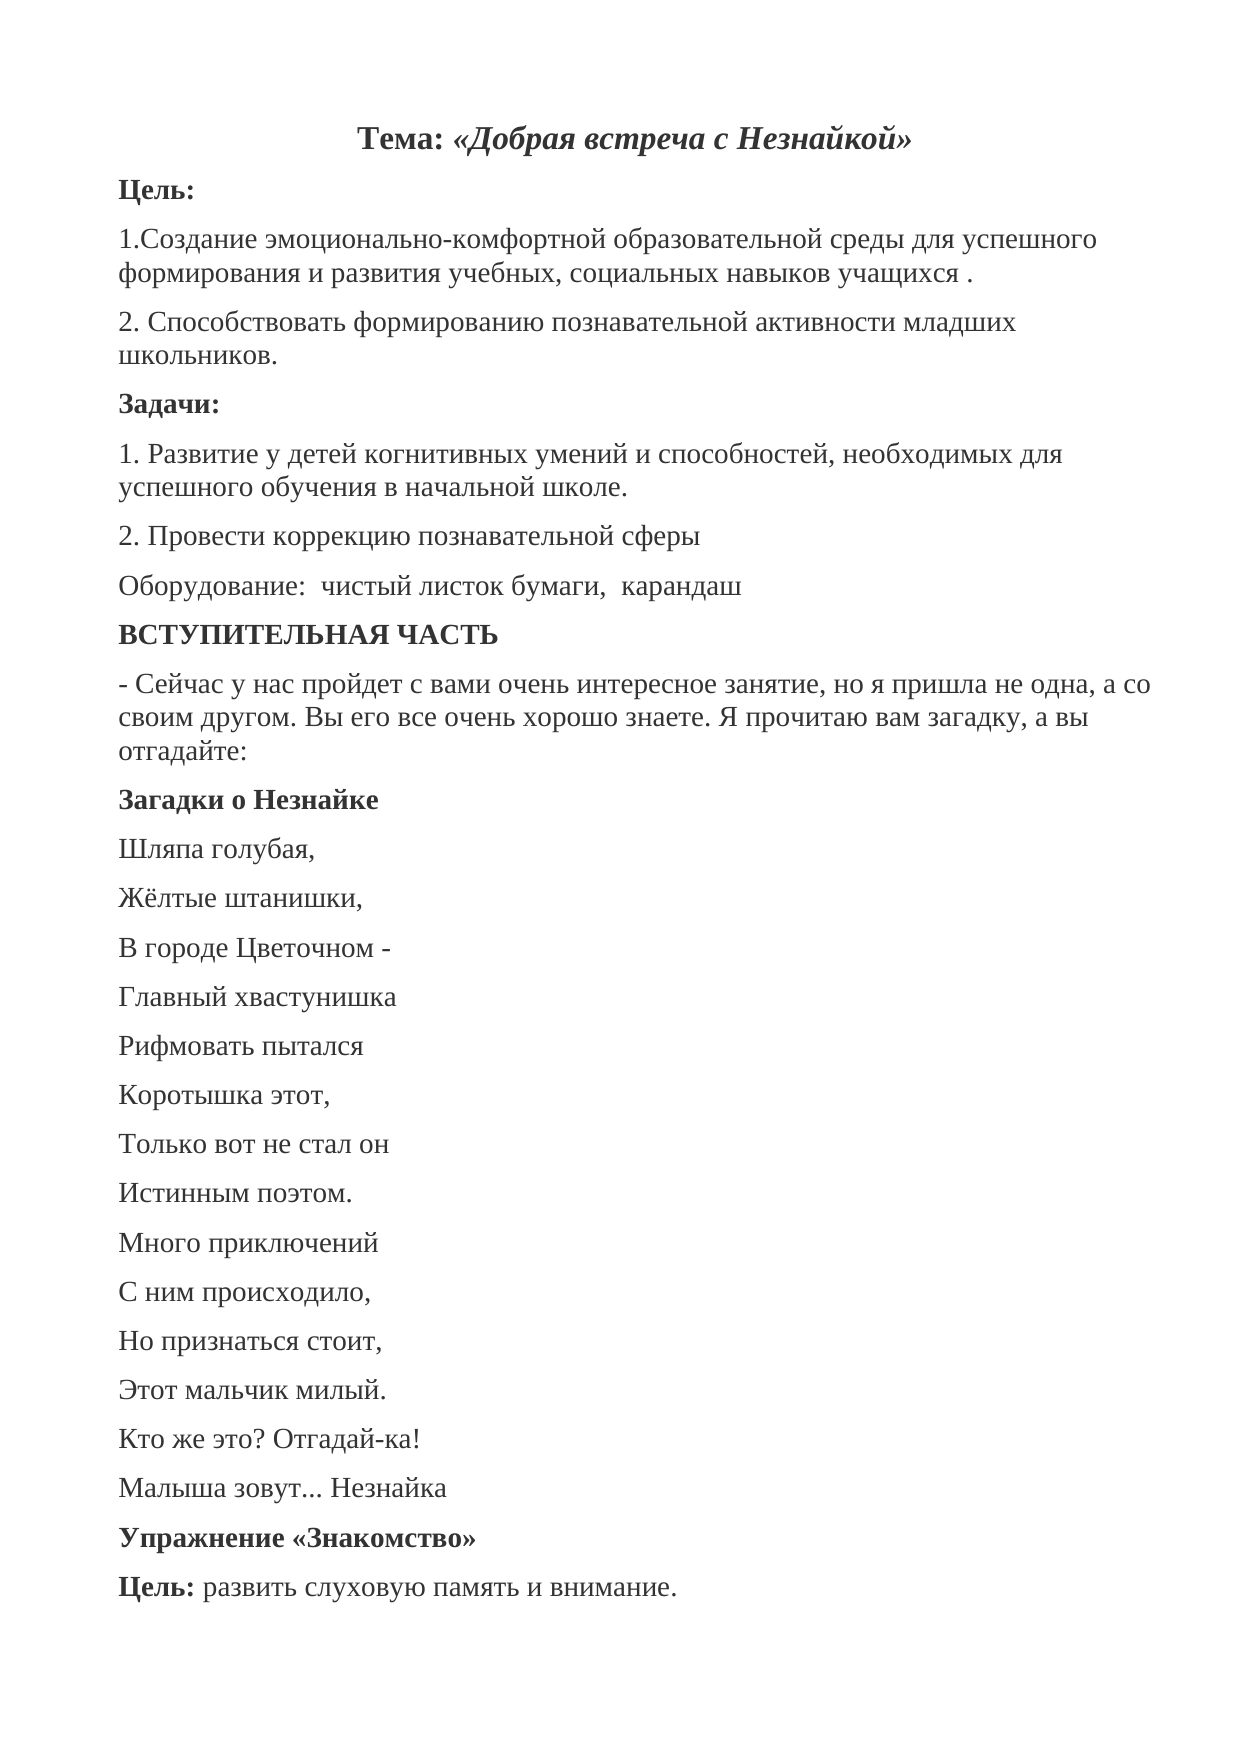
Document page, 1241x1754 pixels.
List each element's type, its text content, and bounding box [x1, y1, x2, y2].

text 1. Развитие у детей когнитивных умений и способностей, необходимых для успешного обучения в начальной школе. [118, 436, 1152, 503]
text Но признаться стоит, [118, 1323, 1152, 1357]
text Упражнение «Знакомство» [118, 1520, 1152, 1553]
text Только вот не стал он [118, 1126, 1152, 1160]
text Главный хвастунишка [118, 979, 1152, 1012]
text Задачи: [118, 387, 1152, 420]
text Рифмовать пытался [118, 1028, 1152, 1062]
text Шляпа голубая, [118, 831, 1152, 865]
text С ним происходило, [118, 1274, 1152, 1307]
text Тема: «Добрая встреча с Незнайкой» [118, 118, 1152, 156]
text 2. Провести коррекцию познавательной сферы [118, 518, 1152, 552]
text Кто же это? Отгадай-ка! [118, 1421, 1152, 1455]
text - Сейчас у нас пройдет с вами очень интересное занятие, но я пришла не одна, а со своим другом. Вы его все очень хорошо знаете. Я прочитаю вам загадку, а вы отгадайте: [118, 666, 1152, 767]
text В городе Цветочном - [118, 930, 1152, 963]
text Много приключений [118, 1225, 1152, 1258]
text Жёлтые штанишки, [118, 881, 1152, 914]
text Цель: развить слуховую память и внимание. [118, 1569, 1152, 1602]
text Оборудование: чистый листок бумаги, карандаш [118, 568, 1152, 601]
text Цель: [118, 172, 1152, 206]
text Загадки о Незнайке [118, 782, 1152, 816]
text Истинным поэтом. [118, 1176, 1152, 1209]
text Малыша зовут... Незнайка [118, 1471, 1152, 1504]
text Коротышка этот, [118, 1077, 1152, 1111]
text 2. Способствовать формированию познавательной активности младших школьников. [118, 304, 1152, 371]
text 1.Создание эмоционально-комфортной образовательной среды для успешного формирования и развития учебных, социальных навыков учащихся . [118, 221, 1152, 288]
text ВСТУПИТЕЛЬНАЯ ЧАСТЬ [118, 617, 1152, 650]
text Этот мальчик милый. [118, 1372, 1152, 1406]
